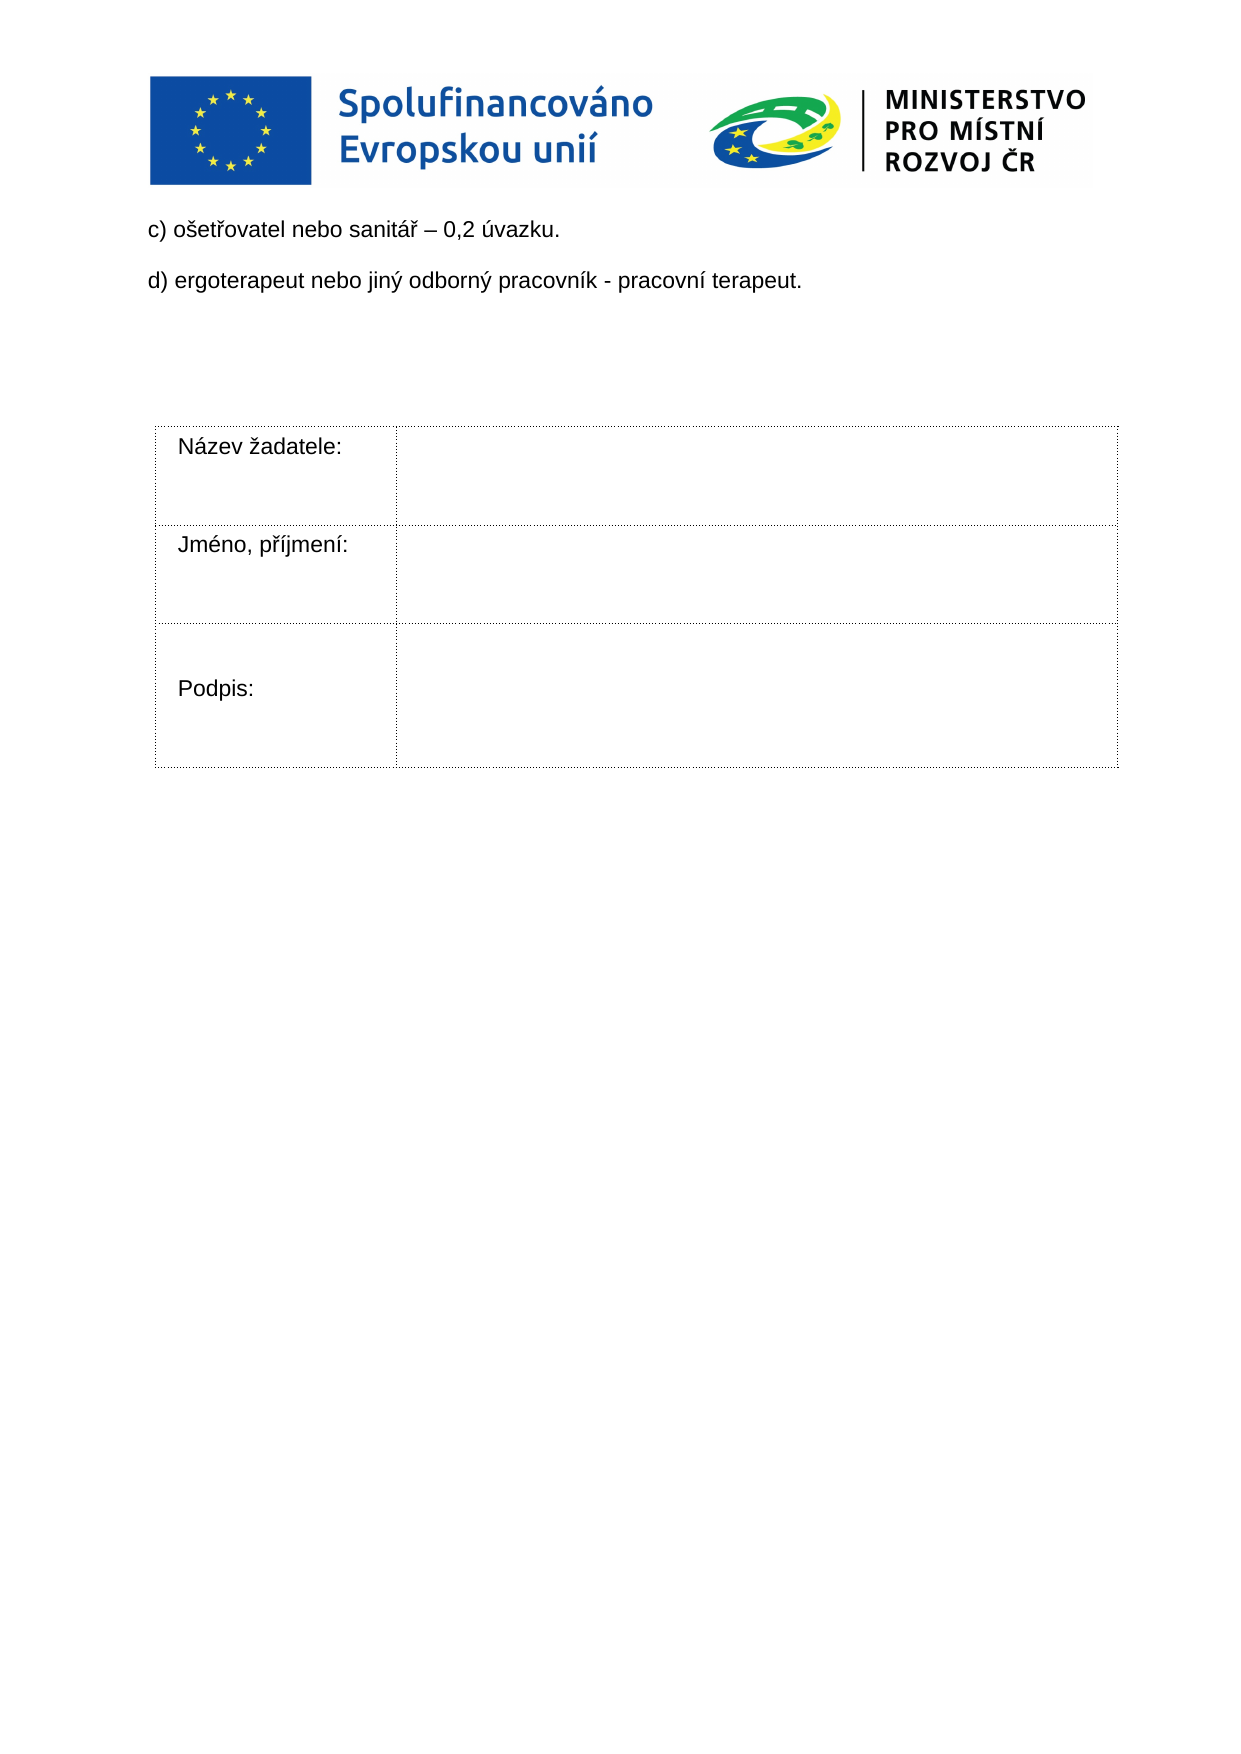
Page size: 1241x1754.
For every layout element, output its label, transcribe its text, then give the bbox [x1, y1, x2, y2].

table_cell [396, 525, 1118, 623]
table_cell Jméno, příjmení: [155, 525, 396, 623]
text c) ošetřovatel nebo sanitář – 0,2 úvazku. [148, 216, 1093, 243]
text d) ergoterapeut nebo jiný odborný pracovník - pracovní terapeut. [148, 267, 1093, 294]
table_cell [396, 623, 1118, 767]
picture [147, 73, 1093, 188]
table_header Název žadatele: [155, 426, 396, 524]
table_cell Podpis: [155, 623, 396, 767]
table_header [396, 426, 1118, 524]
